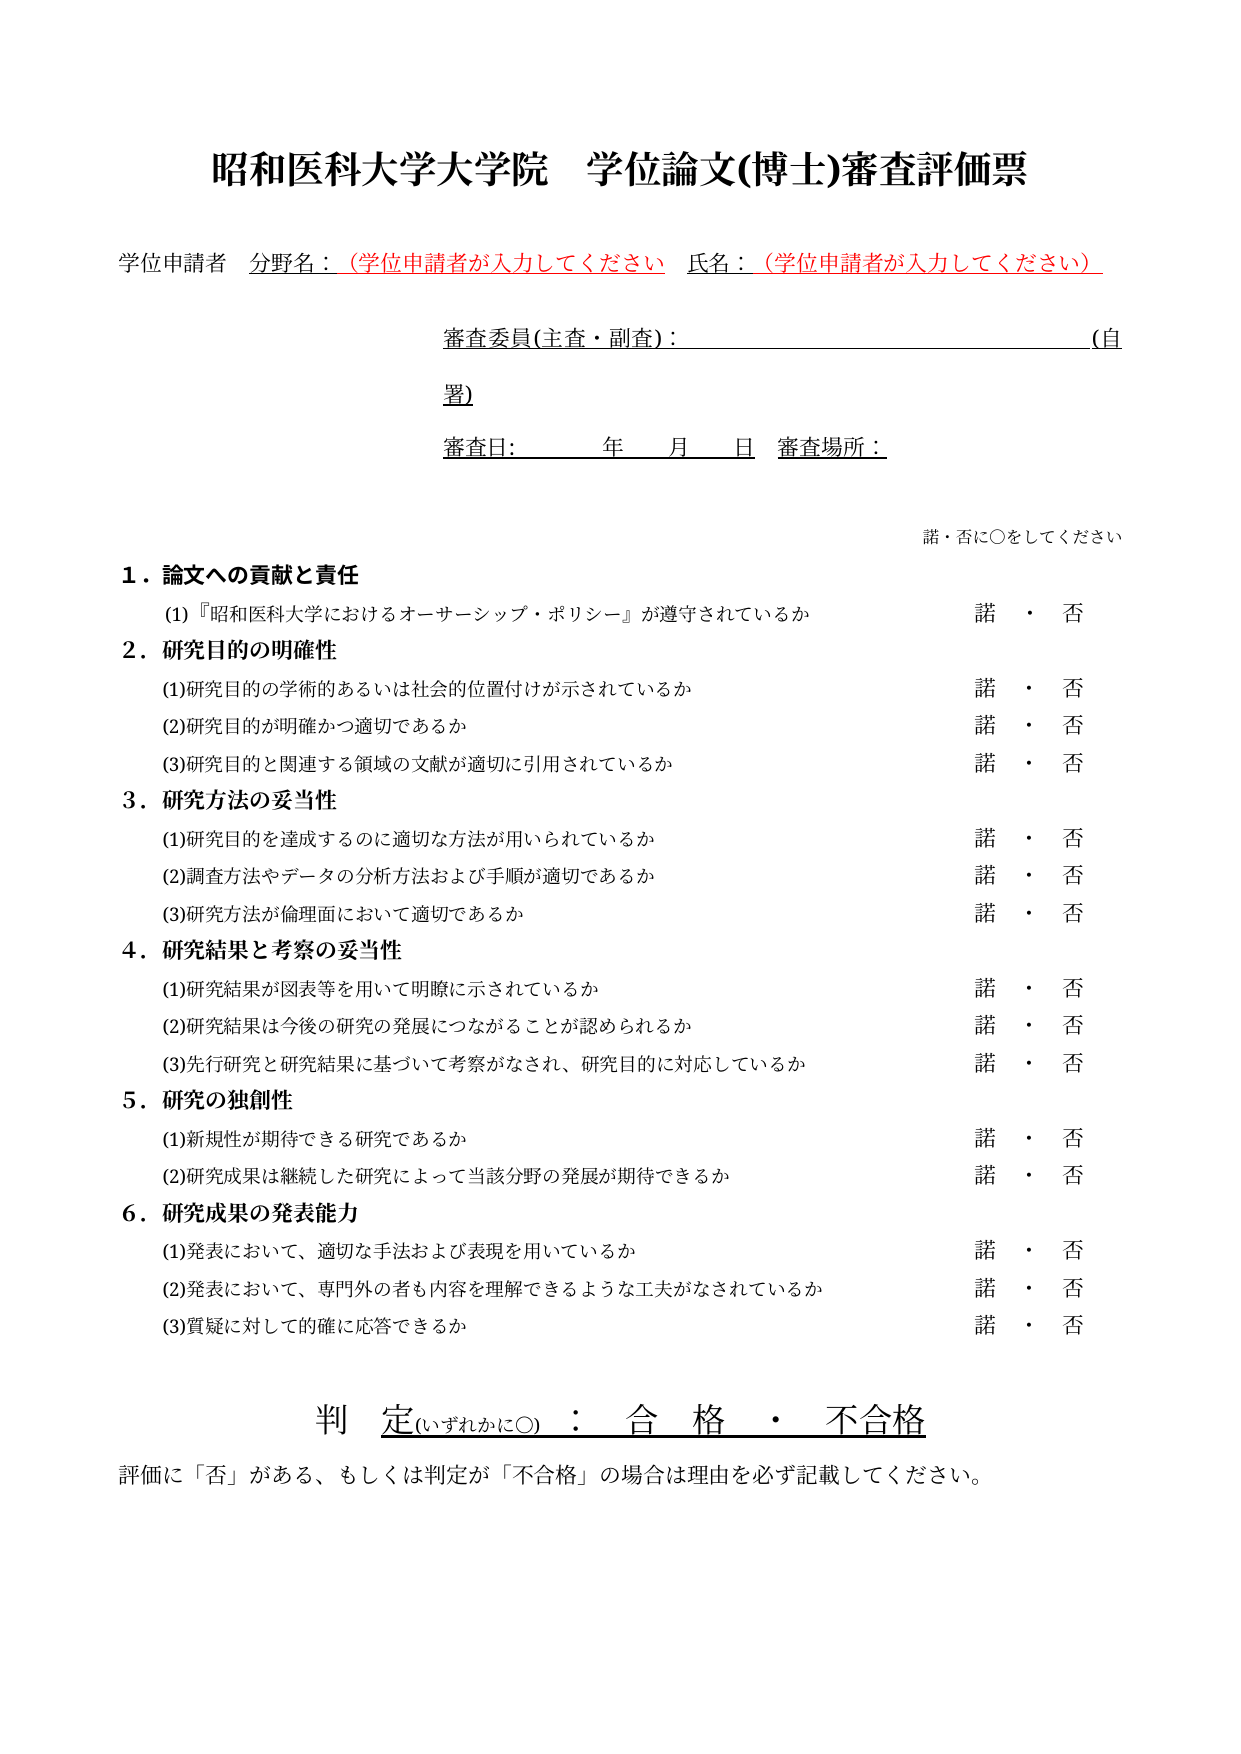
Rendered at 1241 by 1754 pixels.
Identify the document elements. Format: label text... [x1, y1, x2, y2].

list ２．研究目的の明確性 [118, 631, 1122, 668]
list (1)『昭和医科大学におけるオーサーシップ・ポリシー』が遵守されているか 諾 ・ 否 [118, 593, 1122, 631]
list (2)調査方法やデータの分析方法および手順が適切であるか 諾 ・ 否 [162, 856, 1122, 893]
list (2)発表において、専門外の者も内容を理解できるような工夫がなされているか 諾 ・ 否 [162, 1268, 1122, 1306]
text 学位申請者 分野名：（学位申請者が入力してください 氏名：（学位申請者が入力してください） [118, 243, 1122, 280]
list (1)発表において、適切な手法および表現を用いているか 諾 ・ 否 [162, 1231, 1122, 1268]
text ５．研究の独創性 [118, 1081, 1122, 1118]
text ３．研究方法の妥当性 [118, 781, 1122, 818]
text 審査委員(主査・副査)： (自署) [443, 318, 1122, 412]
text (3)研究目的と関連する領域の文献が適切に引用されているか 諾 ・ 否 [162, 743, 1122, 781]
list (1)新規性が期待できる研究であるか 諾 ・ 否 [162, 1118, 1122, 1156]
text 諾・否に○をしてください [118, 518, 1122, 556]
text 評価に「否」がある、もしくは判定が「不合格」の場合は理由を必ず記載してください。 [118, 1456, 1122, 1493]
list (3)研究方法が倫理面において適切であるか 諾 ・ 否 [162, 893, 1122, 931]
list (3)質疑に対して的確に応答できるか 諾 ・ 否 [162, 1306, 1122, 1343]
text 判 定(いずれかに〇) ： 合 格 ・ 不合格 [118, 1381, 1122, 1456]
list (2)研究結果は今後の研究の発展につながることが認められるか 諾 ・ 否 [162, 1006, 1122, 1043]
text (1)研究目的の学術的あるいは社会的位置付けが示されているか 諾 ・ 否 [162, 668, 1122, 706]
text (2)研究目的が明確かつ適切であるか 諾 ・ 否 [162, 706, 1122, 743]
list (1)研究目的を達成するのに適切な方法が用いられているか 諾 ・ 否 [162, 818, 1122, 856]
text ６．研究成果の発表能力 [118, 1193, 1122, 1231]
text 昭和医科大学大学院 学位論文(博士)審査評価票 [118, 130, 1122, 205]
list (3)先行研究と研究結果に基づいて考察がなされ、研究目的に対応しているか 諾 ・ 否 [162, 1043, 1122, 1081]
text 審査日: 年 月 日 審査場所： [443, 427, 1122, 465]
list (1)研究結果が図表等を用いて明瞭に示されているか 諾 ・ 否 [162, 968, 1122, 1006]
text ４．研究結果と考察の妥当性 [118, 931, 1122, 968]
list １．論文への貢献と責任 [118, 556, 1122, 593]
list (2)研究成果は継続した研究によって当該分野の発展が期待できるか 諾 ・ 否 [162, 1156, 1122, 1193]
